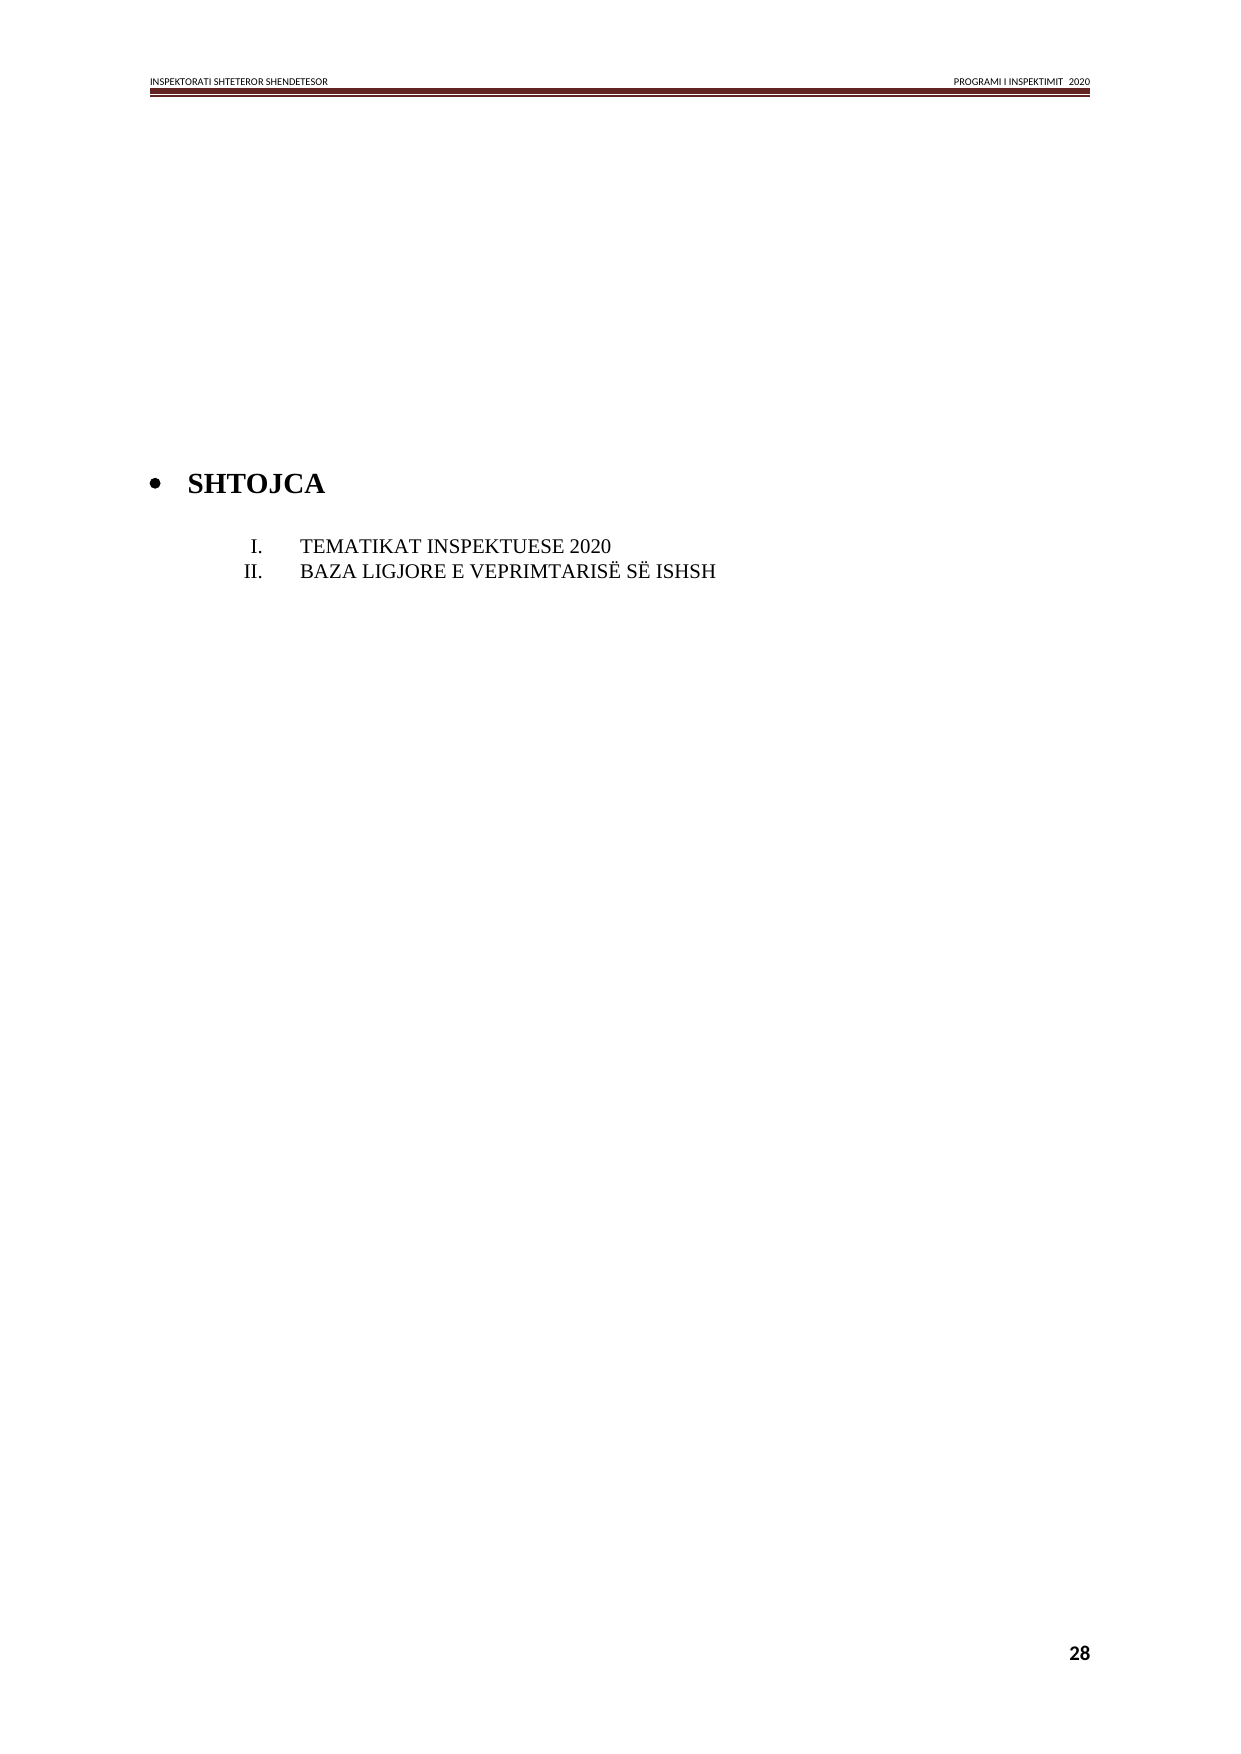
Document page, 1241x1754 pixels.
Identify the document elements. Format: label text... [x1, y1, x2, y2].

list TEMATIKAT INSPEKTUESE 2020 [262, 533, 1090, 558]
list bAZA lIGJORE e veprimtarisë së ishsh [262, 558, 1090, 583]
list shtojca [150, 466, 1090, 500]
